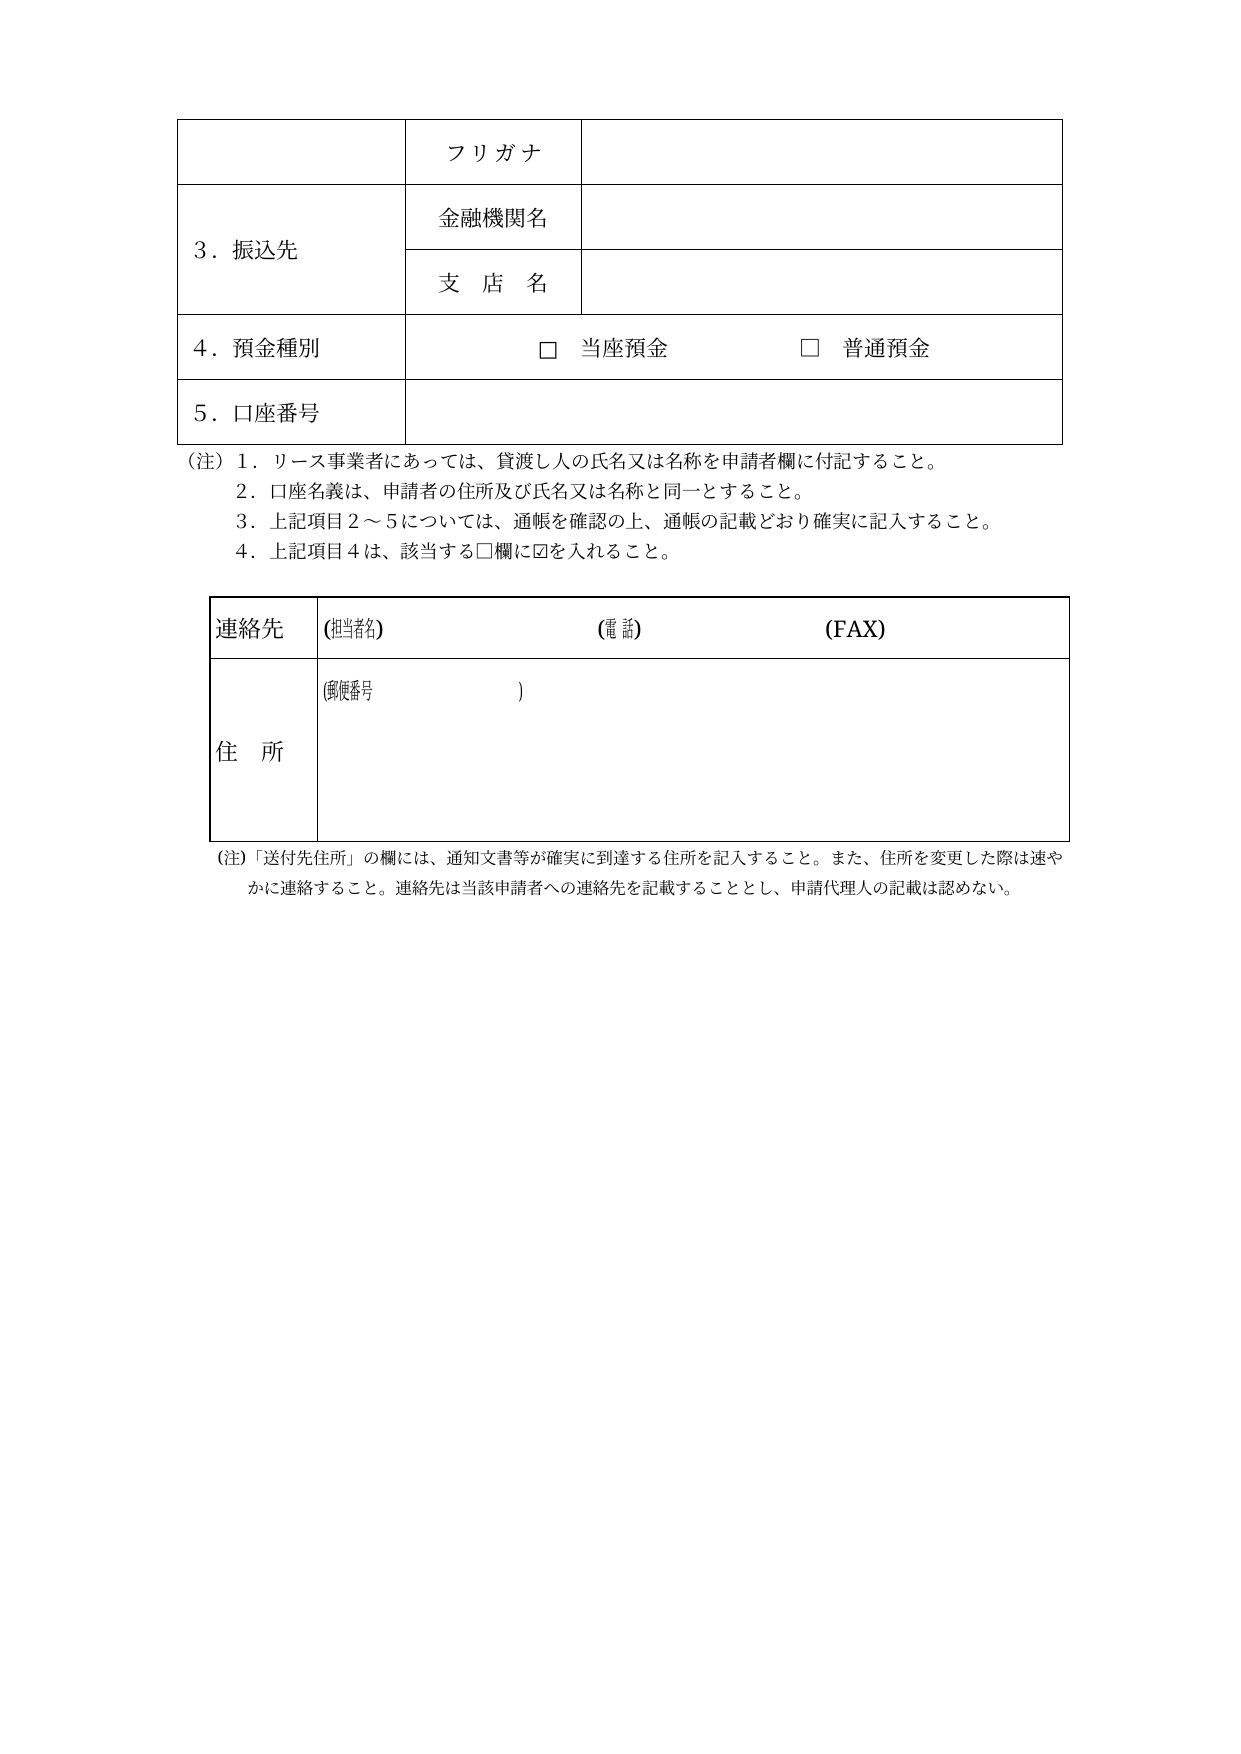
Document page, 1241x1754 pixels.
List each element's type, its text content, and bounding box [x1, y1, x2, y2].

table_cell 住 所 [211, 659, 317, 841]
table_cell 金融機関名 [406, 185, 581, 249]
table_cell [406, 380, 1062, 444]
table_header 連絡先 [211, 598, 317, 658]
table_header (担当者名) (電 話) (FAX) [318, 598, 1069, 658]
table_cell (郵便番号 ) [318, 659, 1069, 841]
table_cell ３．振込先 [178, 185, 405, 314]
table_cell ４．預金種別 [178, 315, 405, 379]
text ２．口座名義は、申請者の住所及び氏名又は名称と同一とすること。 [232, 475, 1063, 505]
table_cell フリガナ [406, 120, 581, 184]
text (注)「送付先住所」の欄には、通知文書等が確実に到達する住所を記入すること。また、住所を変更した際は速やかに連絡すること。連絡先は当該申請者への連絡先を記載することとし、申請代理人の記載は認めない。 [217, 842, 1063, 903]
table_cell ５．口座番号 [178, 380, 405, 444]
text （注）１．リース事業者にあっては、貸渡し人の氏名又は名称を申請者欄に付記すること。 [177, 445, 1063, 475]
table_cell 支 店 名 [406, 250, 581, 314]
text ３．上記項目２～５については、通帳を確認の上、通帳の記載どおり確実に記入すること。 [232, 505, 1063, 536]
table_cell [582, 120, 1062, 184]
text ４．上記項目４は、該当する□欄に☑を入れること。 [232, 536, 1063, 566]
table_cell □ 当座預金 □ 普通預金 [406, 315, 1062, 379]
table_cell [582, 185, 1062, 249]
table_cell [582, 250, 1062, 314]
